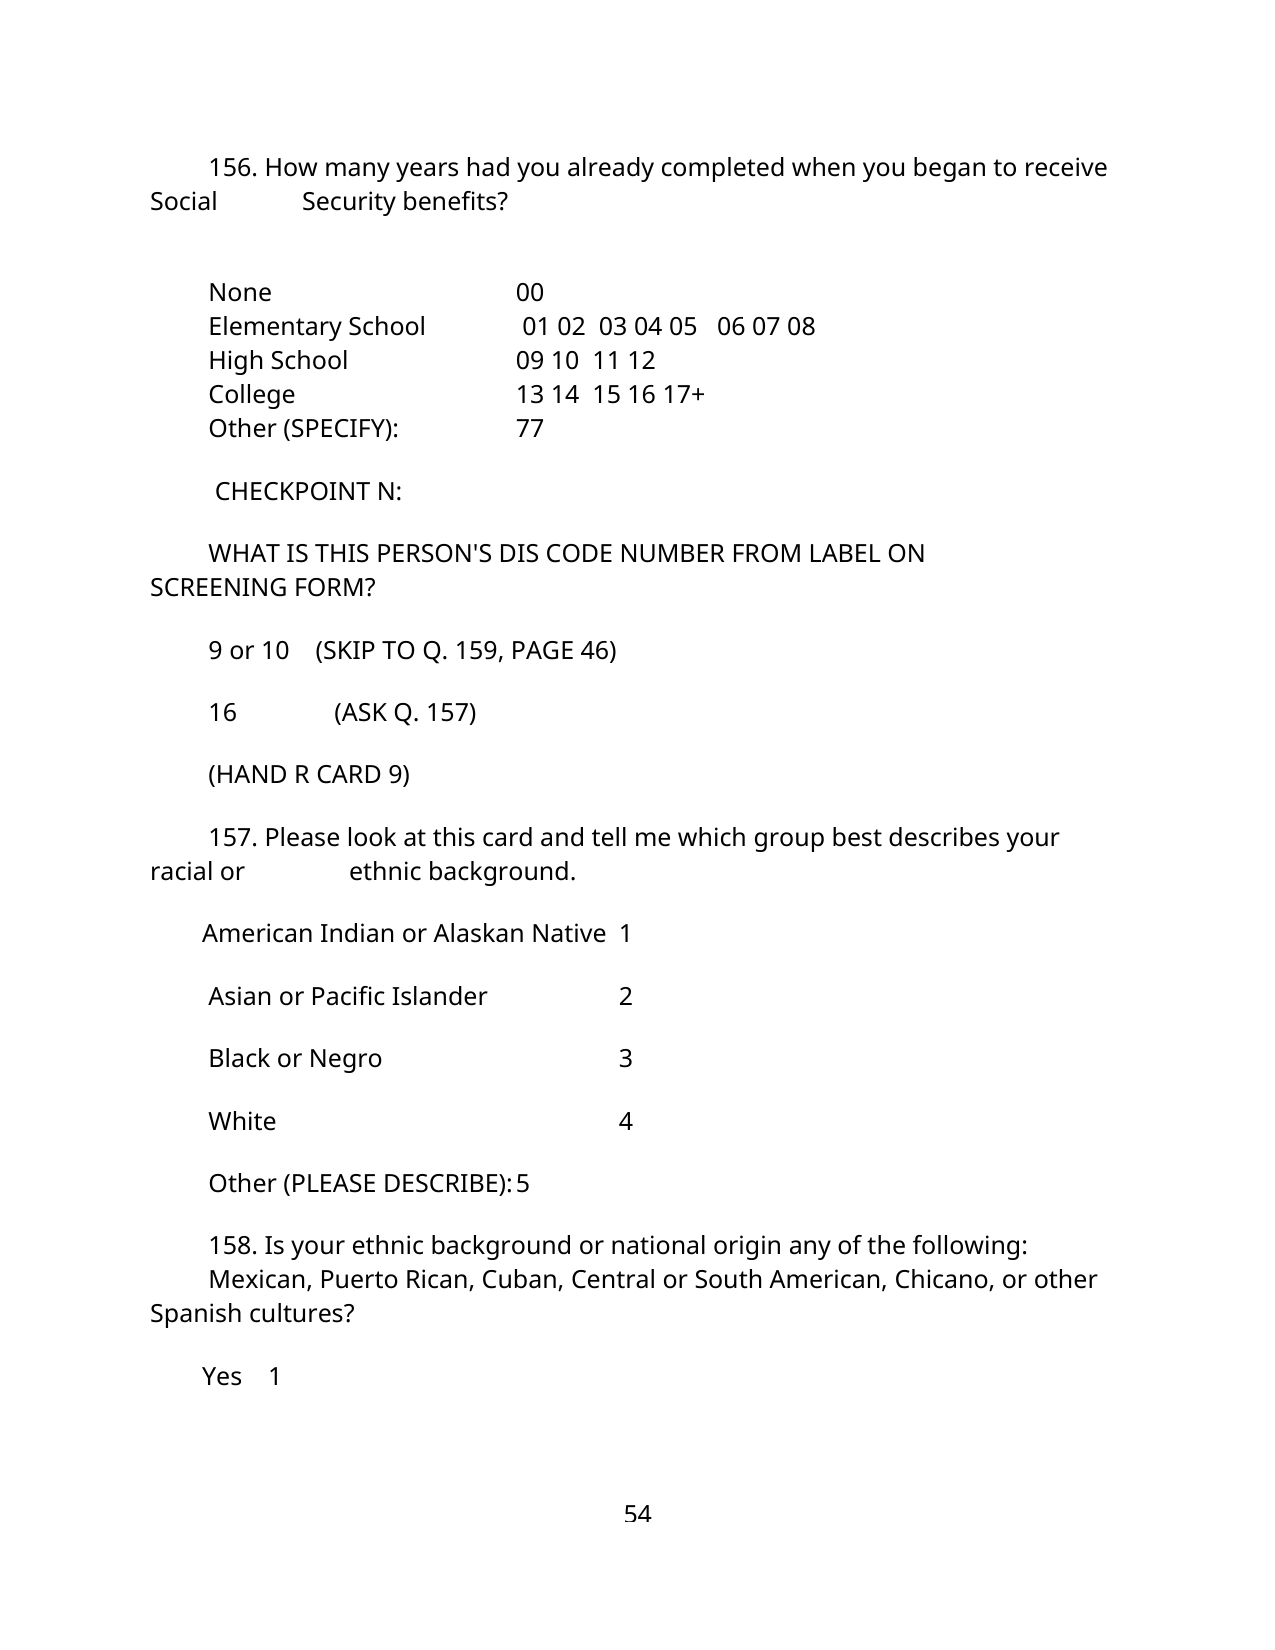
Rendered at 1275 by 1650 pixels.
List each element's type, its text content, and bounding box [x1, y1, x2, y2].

text 157. Please look at this card and tell me which group best describes your racial or ethnic background. [150, 819, 1125, 888]
text CHECKPOINT N: [150, 473, 1125, 507]
text Black or Negro 3 [150, 1041, 1125, 1075]
text Yes 1 [150, 1358, 1125, 1392]
text 16 (ASK Q. 157) [150, 695, 1125, 729]
text Asian or Pacific Islander 2 [150, 978, 1125, 1012]
text Other (SPECIFY): 77 [150, 411, 1125, 445]
text College 13 14 15 16 17+ [150, 377, 1125, 411]
text 158. Is your ethnic background or national origin any of the following: [150, 1228, 1125, 1262]
text High School 09 10 11 12 [150, 343, 1125, 377]
text White 4 [150, 1103, 1125, 1137]
text American Indian or Alaskan Native 1 [150, 916, 1125, 950]
text Mexican, Puerto Rican, Cuban, Central or South American, Chicano, or other Spanish cultures? [150, 1262, 1125, 1330]
text Elementary School 01 02 03 04 05 06 07 08 [150, 309, 1125, 343]
text Other (PLEASE DESCRIBE): 5 [150, 1166, 1125, 1199]
text WHAT IS THIS PERSON'S DIS CODE NUMBER FROM LABEL ON SCREENING FORM? [150, 536, 1125, 604]
text None 00 [150, 275, 1125, 309]
text (HAND R CARD 9) [150, 757, 1125, 791]
text 156. How many years had you already completed when you began to receive Social Security benefits? [150, 150, 1125, 218]
text 9 or 10 (SKIP TO Q. 159, PAGE 46) [150, 632, 1125, 666]
